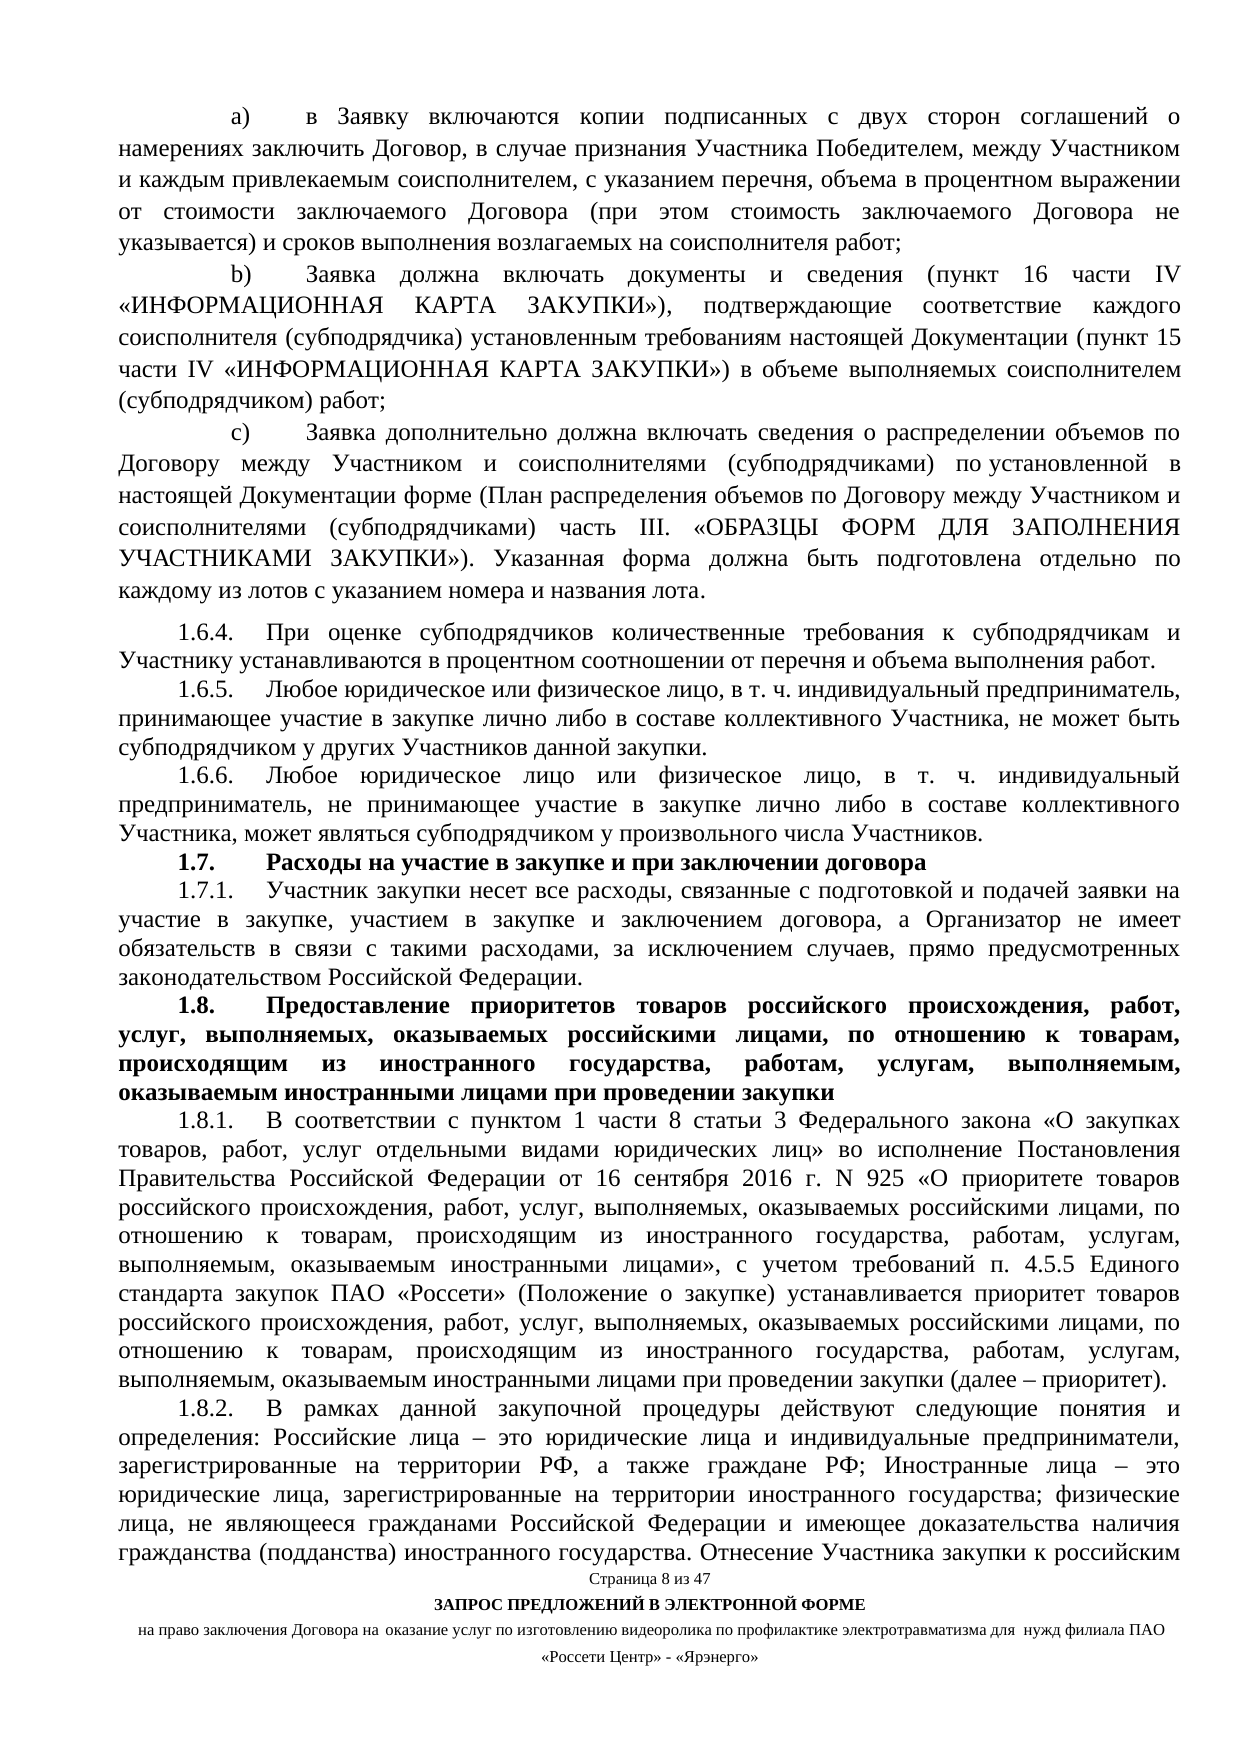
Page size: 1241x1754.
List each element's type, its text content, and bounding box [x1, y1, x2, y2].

subtitle Расходы на участие в закупке и при заключении договора [118, 847, 1181, 875]
subtitle Любое юридическое лицо или физическое лицо, в т. ч. индивидуальный предприниматель, не принимающее участие в закупке лично либо в составе коллективного Участника, может являться субподрядчиком у произвольного числа Участников. [118, 760, 1181, 847]
subtitle Предоставление приоритетов товаров российского происхождения, работ, услуг, выполняемых, оказываемых российскими лицами, по отношению к товарам, происходящим из иностранного государства, работам, услугам, выполняемым, оказываемым иностранными лицами при проведении закупки [118, 990, 1181, 1105]
subtitle В соответствии с пунктом 1 части 8 статьи 3 Федерального закона «О закупках товаров, работ, услуг отдельными видами юридических лиц» во исполнение Постановления Правительства Российской Федерации от 16 сентября 2016 г. N 925 «О приоритете товаров российского происхождения, работ, услуг, выполняемых, оказываемых российскими лицами, по отношению к товарам, происходящим из иностранного государства, работам, услугам, выполняемым, оказываемым иностранными лицами», с учетом требований п. 4.5.5 Единого стандарта закупок ПАО «Россети» (Положение о закупке) устанавливается приоритет товаров российского происхождения, работ, услуг, выполняемых, оказываемых российскими лицами, по отношению к товарам, происходящим из иностранного государства, работам, услугам, выполняемым, оказываемым иностранными лицами при проведении закупки (далее – приоритет). [118, 1105, 1181, 1393]
list Заявка дополнительно должна включать сведения о распределении объемов по Договору между Участником и соисполнителями (субподрядчиками) по установленной в настоящей Документации форме (План распределения объемов по Договору между Участником и соисполнителями (субподрядчиками) часть III. «ОБРАЗЦЫ ФОРМ ДЛЯ ЗАПОЛНЕНИЯ УЧАСТНИКАМИ ЗАКУПКИ»). Указанная форма должна быть подготовлена отдельно по каждому из лотов с указанием номера и названия лота. [118, 417, 1181, 603]
list в Заявку включаются копии подписанных с двух сторон соглашений о намерениях заключить Договор, в случае признания Участника Победителем, между Участником и каждым привлекаемым соисполнителем, с указанием перечня, объема в процентном выражении от стоимости заключаемого Договора (при этом стоимость заключаемого Договора не указывается) и сроков выполнения возлагаемых на соисполнителя работ; [118, 101, 1181, 256]
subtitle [118, 1393, 1181, 1565]
subtitle Участник закупки несет все расходы, связанные с подготовкой и подачей заявки на участие в закупке, участием в закупке и заключением договора, а Организатор не имеет обязательств в связи с такими расходами, за исключением случаев, прямо предусмотренных законодательством Российской Федерации. [118, 875, 1181, 990]
list Заявка должна включать документы и сведения (пункт 16 части IV «ИНФОРМАЦИОННАЯ КАРТА ЗАКУПКИ»), подтверждающие соответствие каждого соисполнителя (субподрядчика) установленным требованиям настоящей Документации (пункт 15 части IV «ИНФОРМАЦИОННАЯ КАРТА ЗАКУПКИ») в объеме выполняемых соисполнителем (субподрядчиком) работ; [118, 259, 1181, 414]
subtitle Любое юридическое или физическое лицо, в т. ч. индивидуальный предприниматель, принимающее участие в закупке лично либо в составе коллективного Участника, не может быть субподрядчиком у других Участников данной закупки. [118, 674, 1181, 760]
subtitle При оценке субподрядчиков количественные требования к субподрядчикам и Участнику устанавливаются в процентном соотношении от перечня и объема выполнения работ. [118, 617, 1181, 674]
